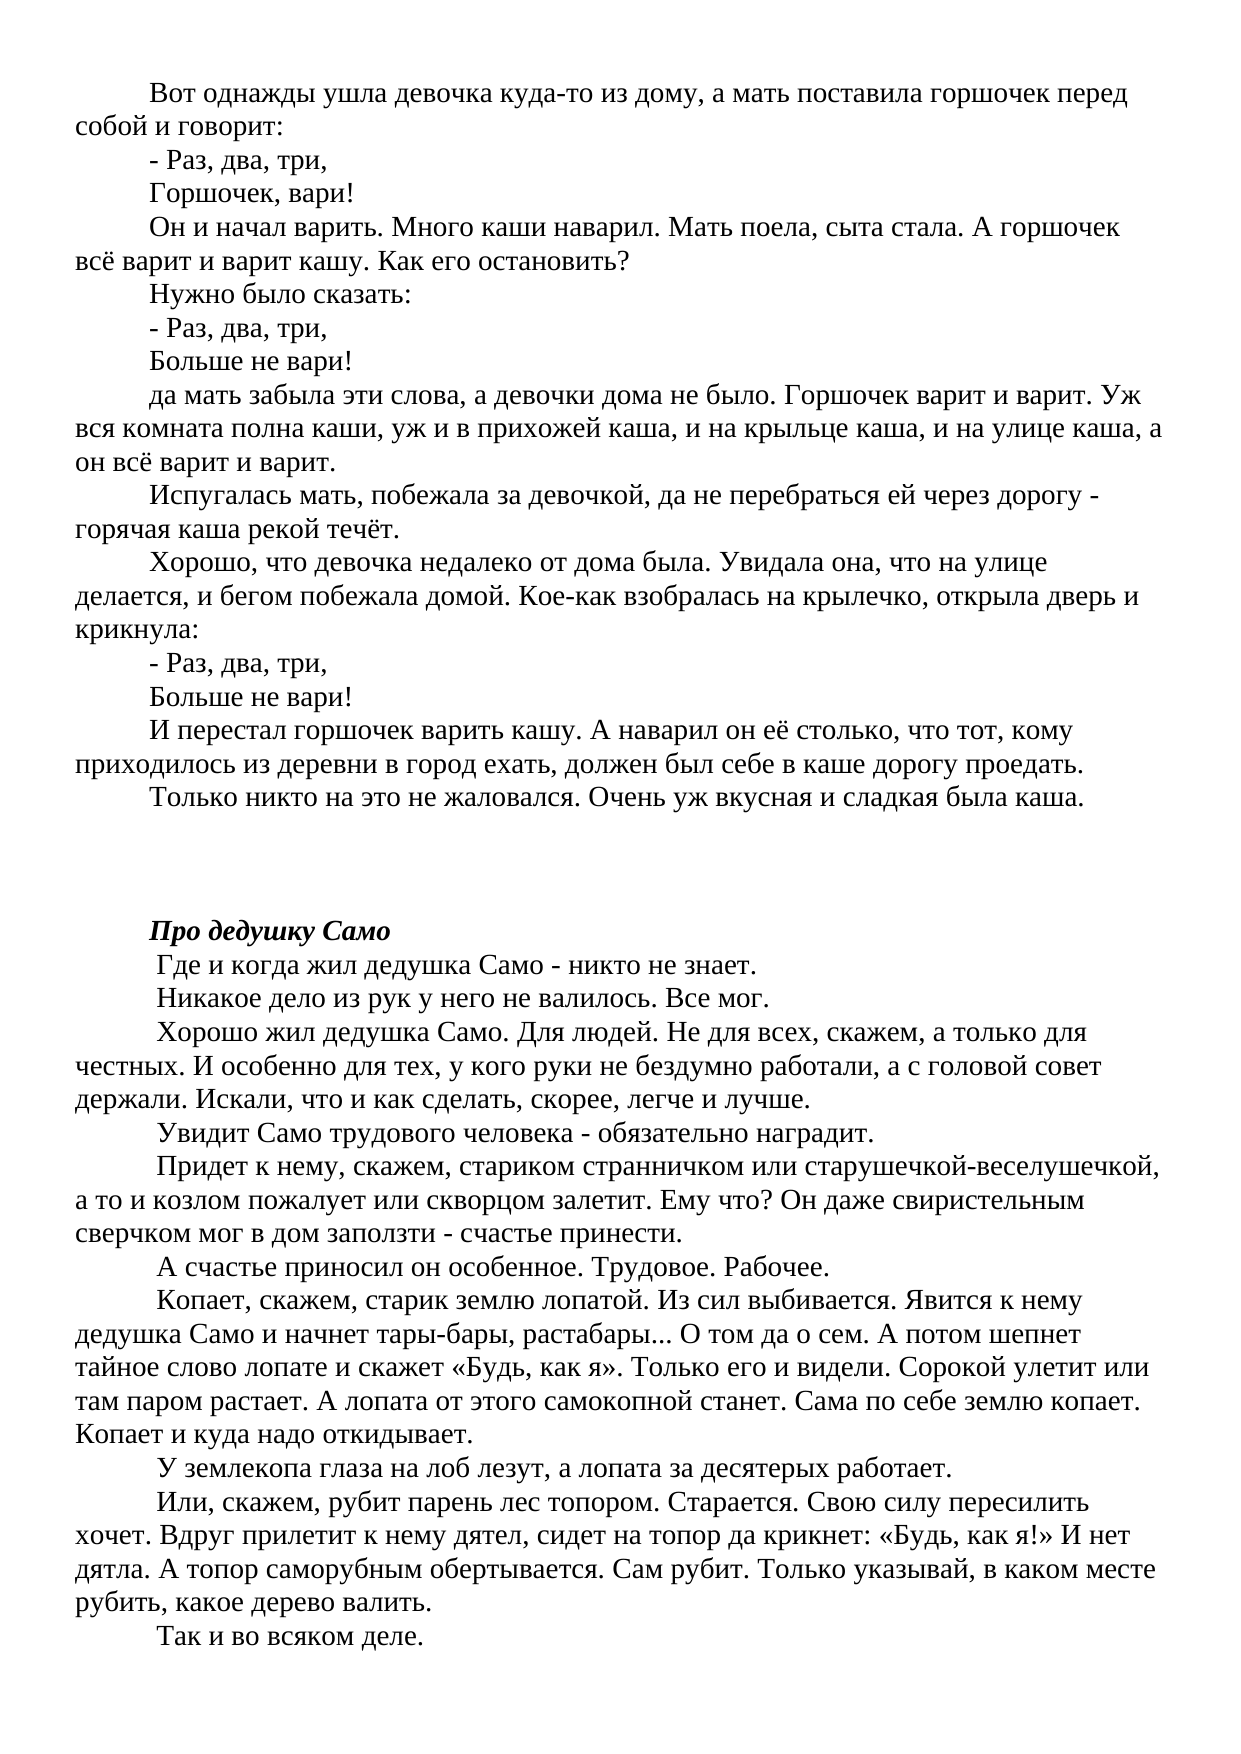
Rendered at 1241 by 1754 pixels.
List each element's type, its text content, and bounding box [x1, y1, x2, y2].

text Так и во всяком деле. [75, 1618, 1165, 1651]
text У землекопа глаза на лоб лезут, а лопата за десятерых работает. [75, 1450, 1165, 1484]
text Больше не вари! [75, 343, 1165, 377]
text - Раз, два, три, [75, 310, 1165, 343]
text А счастье приносил он особенное. Трудовое. Рабочее. [75, 1249, 1165, 1282]
text Горшочек, вари! [75, 176, 1165, 209]
text Хорошо жил дедушка Само. Для людей. Не для всех, скажем, а только для честных. И особенно для тех, у кого руки не бездумно работали, а с головой совет держали. Искали, что и как сделать, скорее, легче и лучше. [75, 1014, 1165, 1115]
text Нужно было сказать: [75, 276, 1165, 310]
text Вот однажды ушла девочка куда-то из дому, а мать поставила горшочек перед собой и говорит: [75, 75, 1165, 142]
text Он и начал варить. Много каши наварил. Мать поела, сыта стала. А горшочек всё варит и варит кашу. Как его остановить? [75, 209, 1165, 276]
text Про дедушку Само [75, 913, 1165, 947]
text - Раз, два, три, [75, 142, 1165, 176]
text Никакое дело из рук у него не валилось. Все мог. [75, 981, 1165, 1014]
text Только никто на это не жаловался. Очень уж вкусная и сладкая была каша. [75, 779, 1165, 813]
text Увидит Само трудового человека - обязательно наградит. [75, 1115, 1165, 1148]
text Испугалась мать, побежала за девочкой, да не перебраться ей через дорогу - горячая каша рекой течёт. [75, 477, 1165, 544]
text Или, скажем, рубит парень лес топором. Старается. Свою силу пересилить хочет. Вдруг прилетит к нему дятел, сидет на топор да крикнет: «Будь, как я!» И нет дятла. А топор саморубным обертывается. Сам рубит. Только указывай, в каком месте рубить, какое дерево валить. [75, 1484, 1165, 1618]
text - Раз, два, три, [75, 645, 1165, 679]
text Придет к нему, скажем, стариком странничком или старушечкой-веселушечкой, а то и козлом пожалует или скворцом залетит. Ему что? Он даже свиристельным сверчком мог в дом заползти - счастье принести. [75, 1148, 1165, 1249]
text И перестал горшочек варить кашу. А наварил он её столько, что тот, кому приходилось из деревни в город ехать, должен был себе в каше дорогу проедать. [75, 712, 1165, 779]
text да мать забыла эти слова, а девочки дома не было. Горшочек варит и варит. Уж вся комната полна каши, уж и в прихожей каша, и на крыльце каша, и на улице каша, а он всё варит и варит. [75, 377, 1165, 477]
text Копает, скажем, старик землю лопатой. Из сил выбивается. Явится к нему дедушка Само и начнет тары-бары, растабары... О том да о сем. А потом шепнет тайное слово лопате и скажет «Будь, как я». Только его и видели. Сорокой улетит или там паром растает. А лопата от этого самокопной станет. Сама по себе землю копает. Копает и куда надо откидывает. [75, 1282, 1165, 1450]
text Хорошо, что девочка недалеко от дома была. Увидала она, что на улице делается, и бегом побежала домой. Кое-как взобралась на крылечко, открыла дверь и крикнула: [75, 544, 1165, 645]
text Где и когда жил дедушка Само - никто не знает. [75, 947, 1165, 981]
text Больше не вари! [75, 679, 1165, 712]
